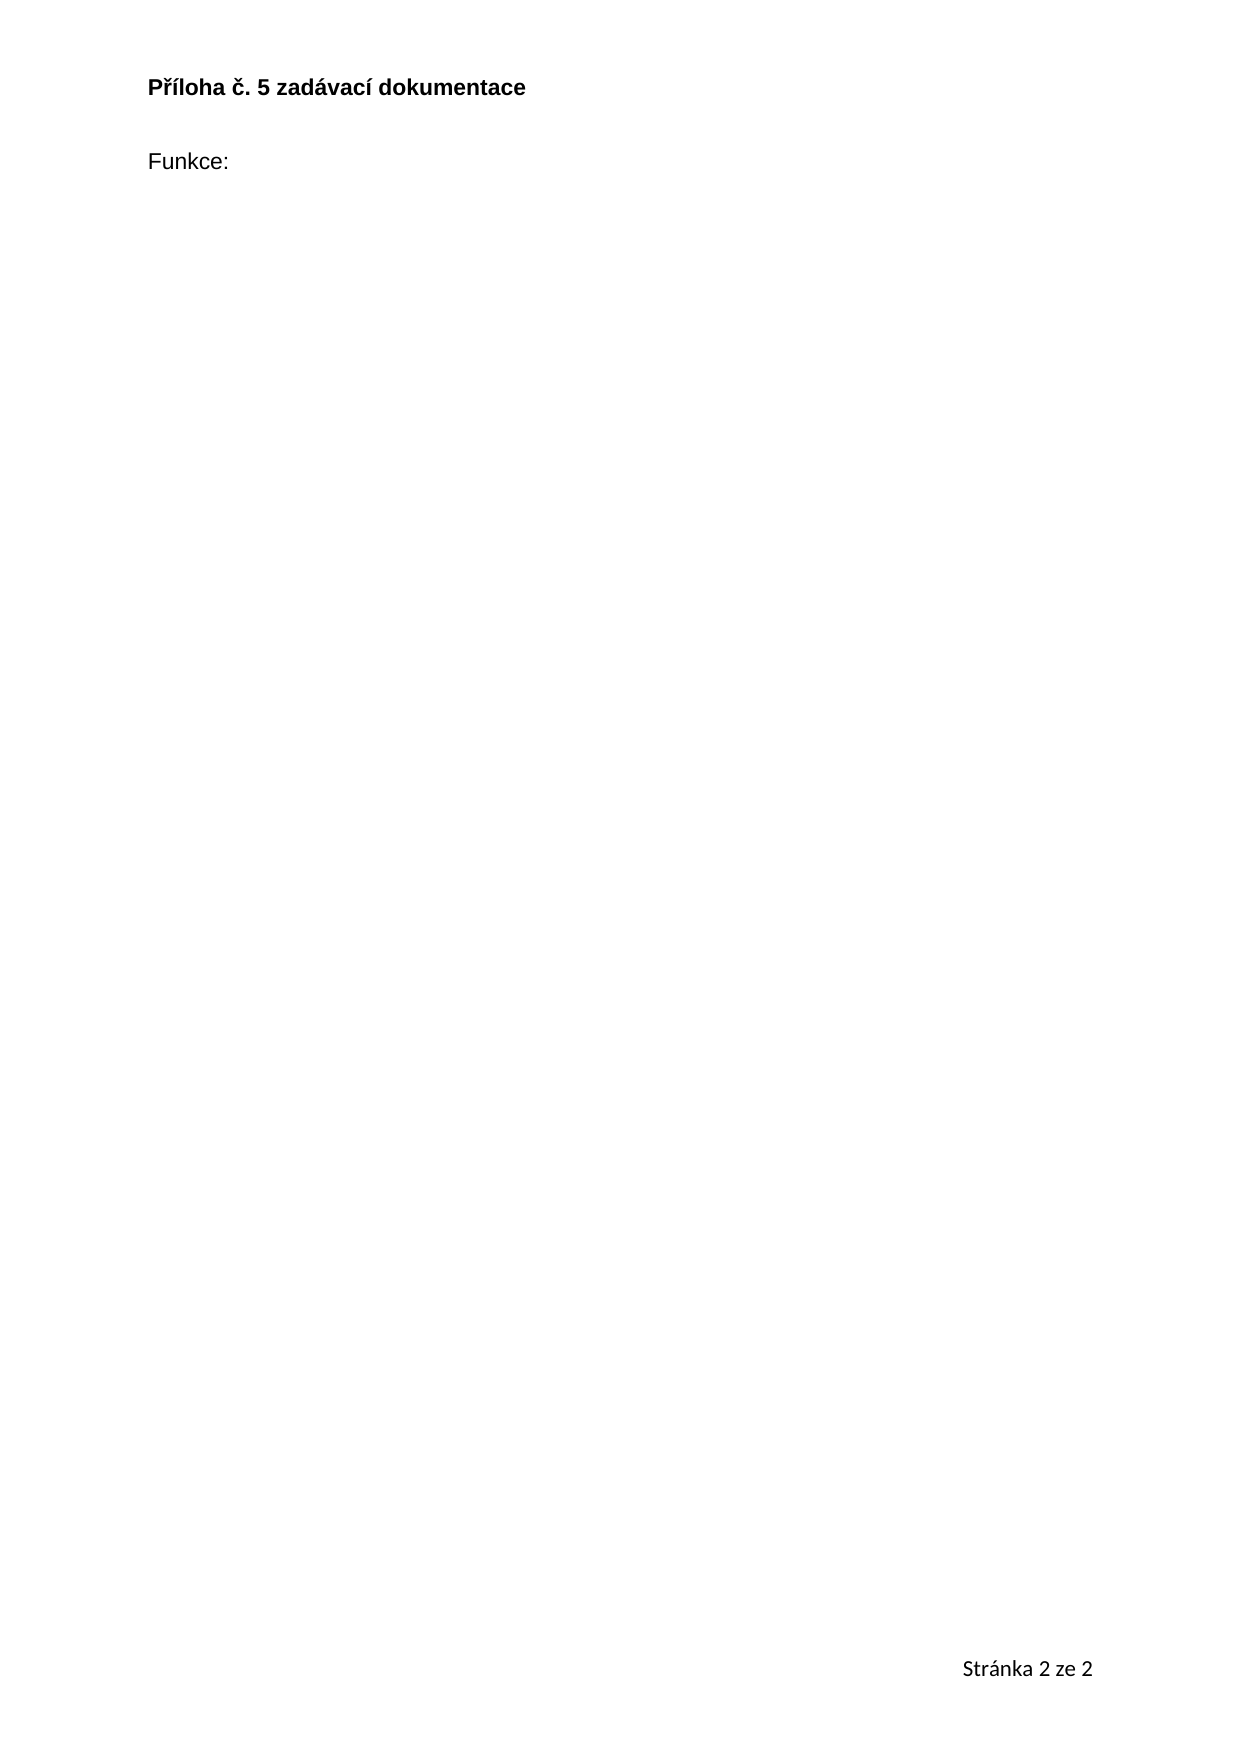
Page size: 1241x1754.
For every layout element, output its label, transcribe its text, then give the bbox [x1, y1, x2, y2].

text Funkce: [148, 148, 1092, 174]
